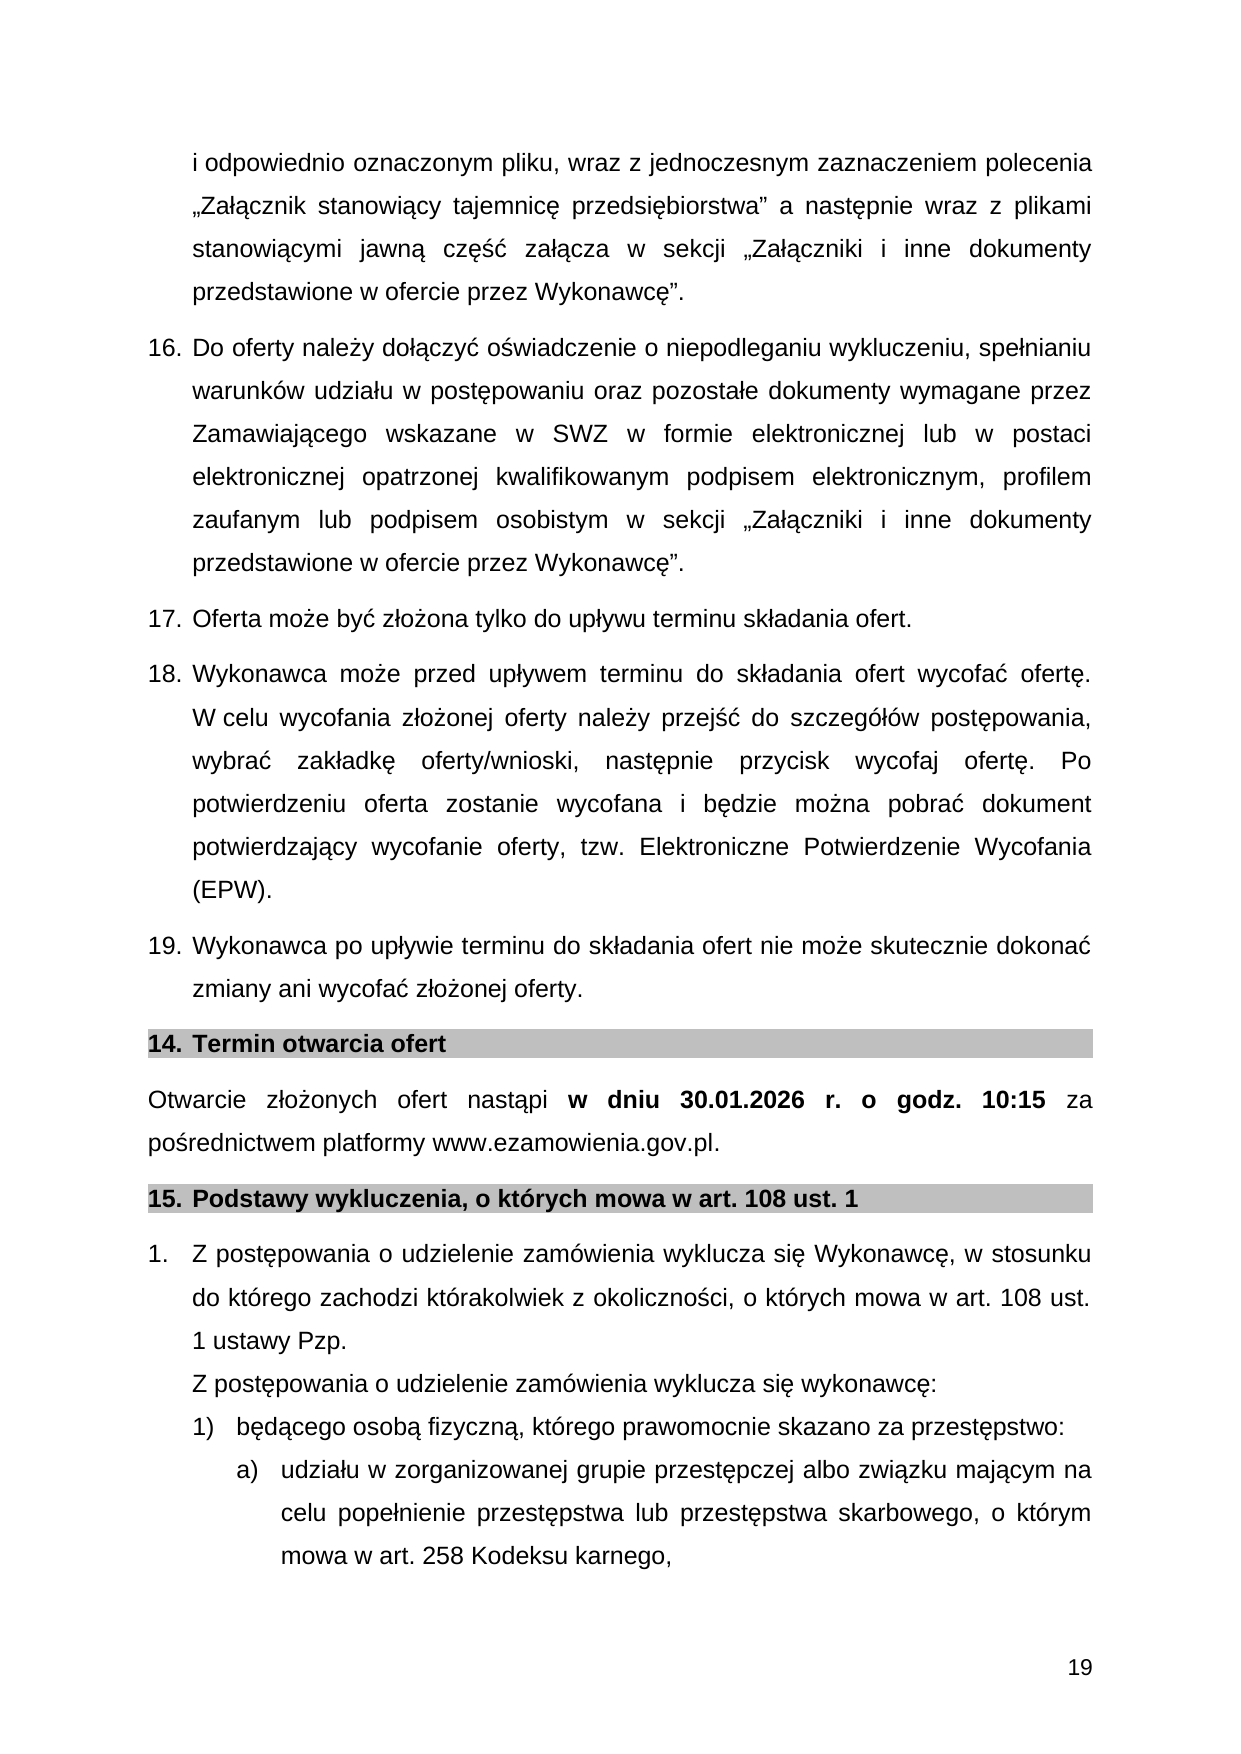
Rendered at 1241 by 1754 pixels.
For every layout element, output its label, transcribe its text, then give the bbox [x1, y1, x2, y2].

list Z postępowania o udzielenie zamówienia wyklucza się wykonawcę: [192, 1369, 1093, 1398]
list Do oferty należy dołączyć oświadczenie o niepodleganiu wykluczeniu, spełnianiu warunków udziału w postępowaniu oraz pozostałe dokumenty wymagane przez Zamawiającego wskazane w SWZ w formie elektronicznej lub w postaci elektronicznej opatrzonej kwalifikowanym podpisem elektronicznym, profilem zaufanym lub podpisem osobistym w sekcji „Załączniki i inne dokumenty przedstawione w ofercie przez Wykonawcę”. [148, 333, 1093, 577]
subtitle Podstawy wykluczenia, o których mowa w art. 108 ust. 1 [148, 1184, 1093, 1213]
list Oferta może być złożona tylko do upływu terminu składania ofert. [148, 604, 1093, 633]
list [148, 148, 1093, 306]
list Z postępowania o udzielenie zamówienia wyklucza się Wykonawcę, w stosunku do którego zachodzi którakolwiek z okoliczności, o których mowa w art. 108 ust. 1 ustawy Pzp. [148, 1239, 1093, 1354]
subtitle Termin otwarcia ofert [148, 1029, 1093, 1058]
list będącego osobą fizyczną, którego prawomocnie skazano za przestępstwo: [192, 1412, 1093, 1441]
text Otwarcie złożonych ofert nastąpi w dniu 30.01.2026 r. o godz. 10:15 za pośrednictwem platformy www.ezamowienia.gov.pl. [148, 1085, 1093, 1157]
list udziału w zorganizowanej grupie przestępczej albo związku mającym na celu popełnienie przestępstwa lub przestępstwa skarbowego, o którym mowa w art. 258 Kodeksu karnego, [236, 1455, 1093, 1570]
list Wykonawca może przed upływem terminu do składania ofert wycofać ofertę. W celu wycofania złożonej oferty należy przejść do szczegółów postępowania, wybrać zakładkę oferty/wnioski, następnie przycisk wycofaj ofertę. Po potwierdzeniu oferta zostanie wycofana i będzie można pobrać dokument potwierdzający wycofanie oferty, tzw. Elektroniczne Potwierdzenie Wycofania (EPW). [148, 659, 1093, 904]
list Wykonawca po upływie terminu do składania ofert nie może skutecznie dokonać zmiany ani wycofać złożonej oferty. [148, 931, 1093, 1003]
